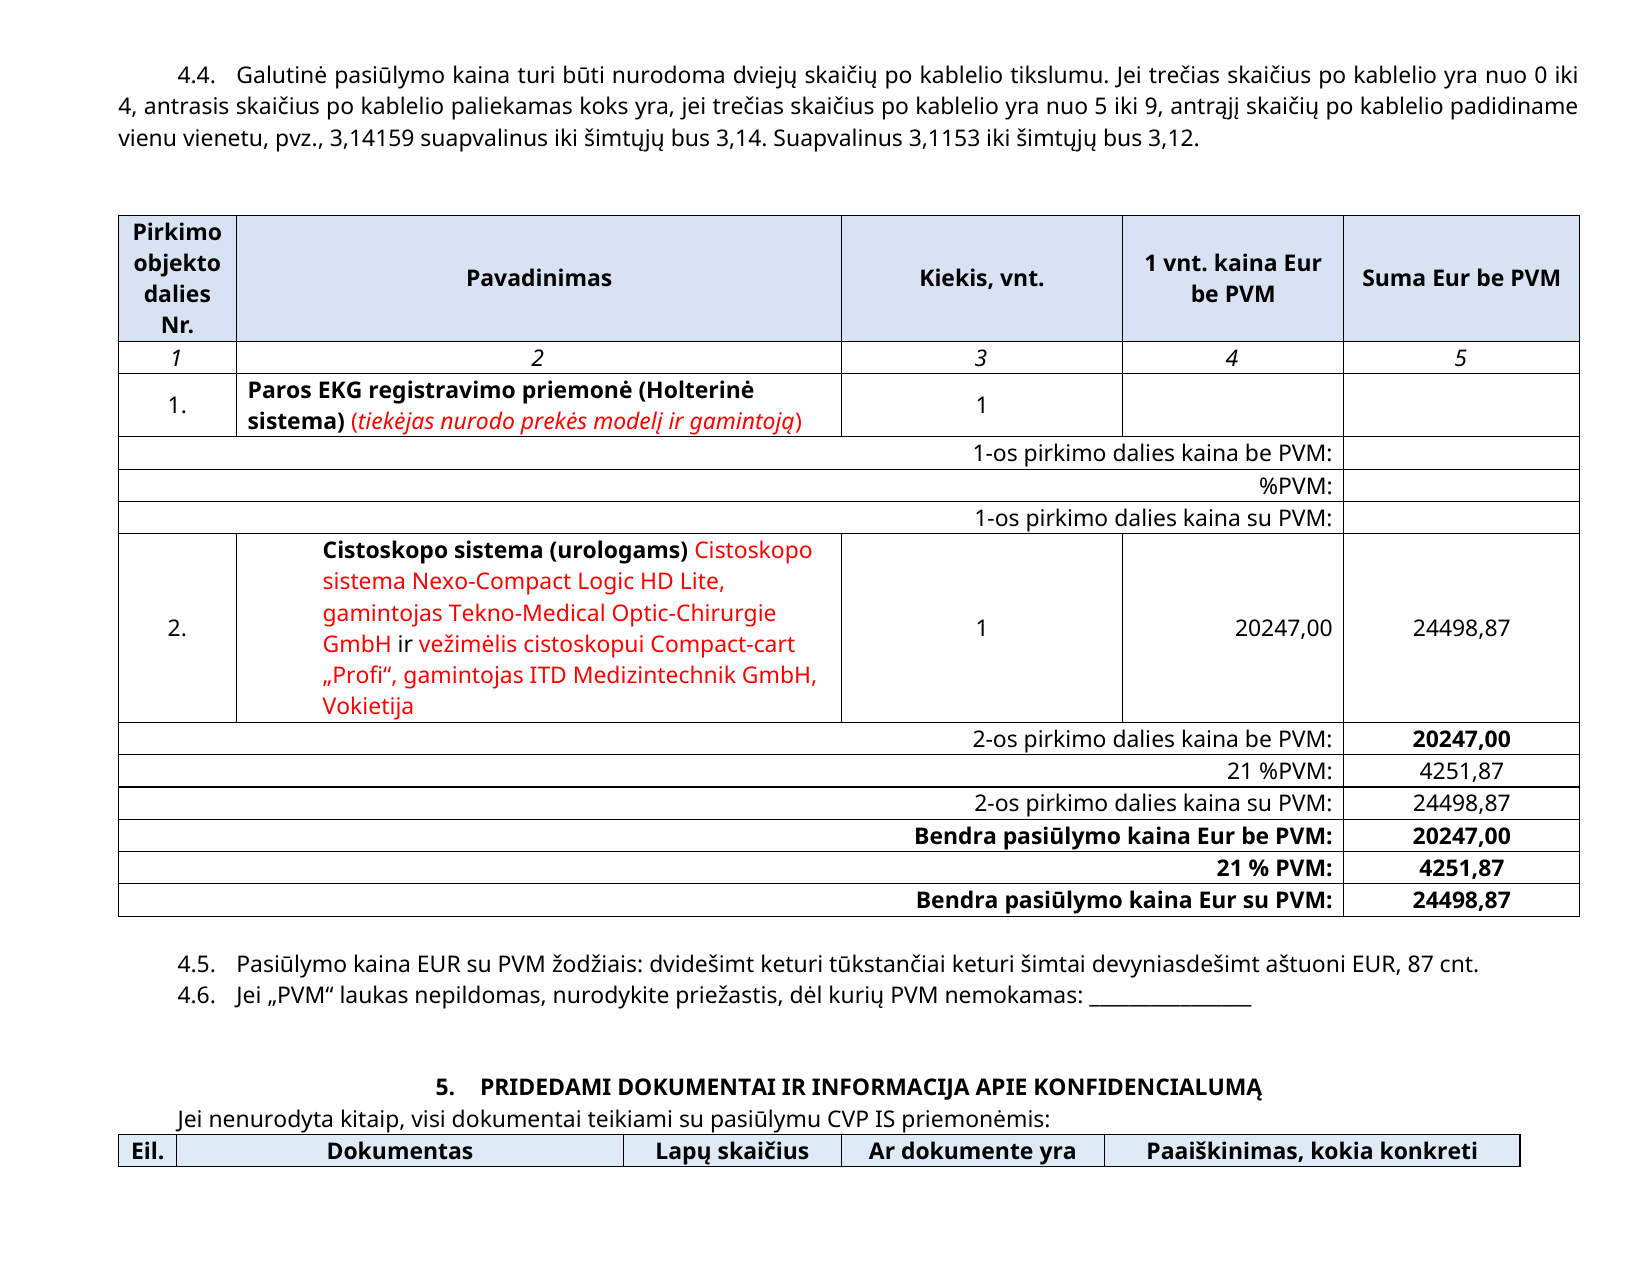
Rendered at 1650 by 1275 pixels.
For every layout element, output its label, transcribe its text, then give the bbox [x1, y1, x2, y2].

table_cell 4 [1123, 342, 1343, 373]
table_cell 21 %PVM: [119, 755, 1343, 786]
table_header Eil. Nr. [119, 1135, 176, 1166]
list Jei nenurodyta kitaip, visi dokumentai teikiami su pasiūlymu CVP IS priemonėmis: [118, 1103, 1580, 1134]
table_cell 2-os pirkimo dalies kaina be PVM: [119, 723, 1343, 754]
table_cell Cistoskopo sistema (urologams) Cistoskopo sistema Nexo-Compact Logic HD Lite, gamintojas Tekno-Medical Optic-Chirurgie GmbH ir vežimėlis cistoskopui Compact-cart „Profi“, gamintojas ITD Medizintechnik GmbH, Vokietija [237, 534, 841, 722]
table_cell [1344, 502, 1579, 533]
table_cell 2-os pirkimo dalies kaina su PVM: [119, 788, 1343, 819]
table_header Suma Eur be PVM [1344, 216, 1579, 341]
table_cell [1344, 470, 1579, 501]
table_cell 3 [842, 342, 1122, 373]
table_cell 2 [237, 342, 841, 373]
table_header Kiekis, vnt. [842, 216, 1122, 341]
list Pasiūlymo kaina EUR su PVM žodžiais: dvidešimt keturi tūkstančiai keturi šimtai devyniasdešimt aštuoni EUR, 87 cnt. [177, 948, 1580, 979]
list Jei „PVM“ laukas nepildomas, nurodykite priežastis, dėl kurių PVM nemokamas: ________________ [177, 979, 1580, 1010]
table_cell 20247,00 [1344, 723, 1579, 754]
table_cell %PVM: [119, 470, 1343, 501]
table_cell Bendra pasiūlymo kaina Eur su PVM: [119, 884, 1343, 916]
table_cell 24498,87 [1344, 884, 1579, 916]
table_cell 21 % PVM: [119, 852, 1343, 883]
table_cell 1 [842, 534, 1122, 722]
table_header 1 vnt. kaina Eur be PVM [1123, 216, 1343, 341]
table_cell 1-os pirkimo dalies kaina be PVM: [119, 437, 1343, 469]
table_header Lapų skaičius [624, 1135, 841, 1166]
table_cell Bendra pasiūlymo kaina Eur be PVM: [119, 820, 1343, 851]
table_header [1105, 1135, 1519, 1166]
list Galutinė pasiūlymo kaina turi būti nurodoma dviejų skaičių po kablelio tikslumu. Jei trečias skaičius po kablelio yra nuo 0 iki 4, antrasis skaičius po kablelio paliekamas koks yra, jei trečias skaičius po kablelio yra nuo 5 iki 9, antrąjį skaičių po kablelio padidiname vienu vienetu, pvz., 3,14159 suapvalinus iki šimtųjų bus 3,14. Suapvalinus 3,1153 iki šimtųjų bus 3,12. [118, 59, 1580, 153]
table_cell 24498,87 [1344, 788, 1579, 819]
table_cell [1123, 374, 1343, 436]
table_cell 1-os pirkimo dalies kaina su PVM: [119, 502, 1343, 533]
table_cell 5 [1344, 342, 1579, 373]
table_cell 1 [842, 374, 1122, 436]
table_header Pirkimo objekto dalies Nr. [119, 216, 236, 341]
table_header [842, 1135, 1104, 1166]
table_cell [1344, 374, 1579, 436]
table_cell Paros EKG registravimo priemonė (Holterinė sistema) (tiekėjas nurodo prekės modelį ir gamintoją) [237, 374, 841, 436]
table_cell [1344, 437, 1579, 469]
table_cell 20247,00 [1123, 534, 1343, 722]
table_cell 4251,87 [1344, 755, 1579, 786]
table_cell 24498,87 [1344, 534, 1579, 722]
table_header Dokumentas [177, 1135, 623, 1166]
table_cell 1. [119, 374, 236, 436]
table_cell 20247,00 [1344, 820, 1579, 851]
list 5. PRIDEDAMI DOKUMENTAI IR INFORMACIJA APIE KONFIDENCIALUMĄ [118, 1071, 1580, 1103]
table_cell 2. [119, 534, 236, 722]
table_header Pavadinimas [237, 216, 841, 341]
table_cell 1 [119, 342, 236, 373]
table_cell 4251,87 [1344, 852, 1579, 883]
